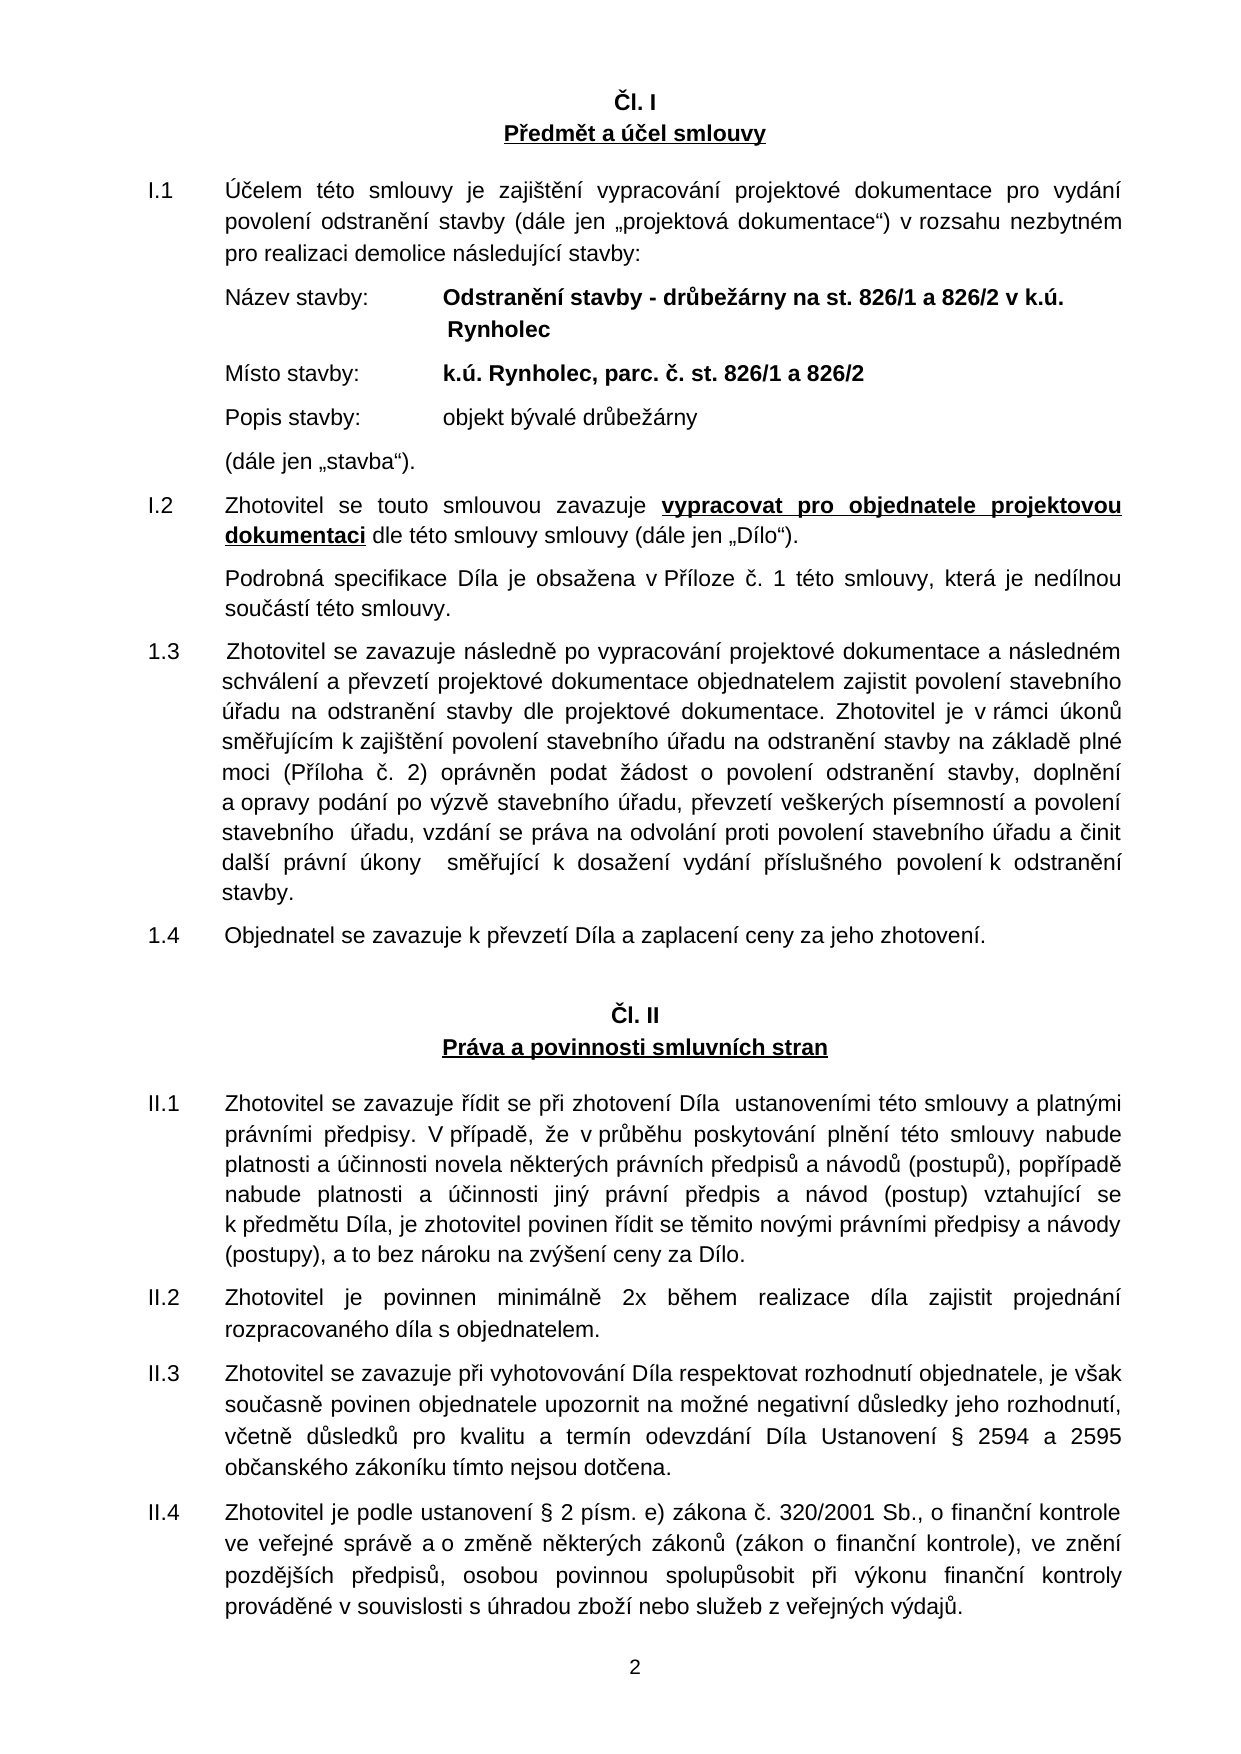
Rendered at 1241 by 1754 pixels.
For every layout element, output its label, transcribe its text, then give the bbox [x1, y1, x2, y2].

list 1.4 Objednatel se zavazuje k převzetí Díla a zaplacení ceny za jeho zhotovení. [148, 922, 1122, 948]
list Místo stavby: k.ú. Rynholec, parc. č. st. 826/1 a 826/2 [224, 359, 1122, 386]
list Rynholec [224, 316, 1122, 342]
list Popis stavby: objekt bývalé drůbežárny [224, 404, 1122, 430]
list Zhotovitel je povinnen minimálně 2x během realizace díla zajistit projednání rozpracovaného díla s objednatelem. [148, 1284, 1122, 1342]
list Zhotovitel se zavazuje při vyhotovování Díla respektovat rozhodnutí objednatele, je však současně povinen objednatele upozornit na možné negativní důsledky jeho rozhodnutí, včetně důsledků pro kvalitu a termín odevzdání Díla Ustanovení § 2594 a 2595 občanského zákoníku tímto nejsou dotčena. [148, 1360, 1122, 1481]
list Název stavby: Odstranění stavby - drůbežárny na st. 826/1 a 826/2 v k.ú. [224, 284, 1122, 310]
list Zhotovitel se zavazuje řídit se při zhotovení Díla ustanoveními této smlouvy a platnými právními předpisy. V případě, že v průběhu poskytování plnění této smlouvy nabude platnosti a účinnosti novela některých právních předpisů a návodů (postupů), popřípadě nabude platnosti a účinnosti jiný právní předpis a návod (postup) vztahující se k předmětu Díla, je zhotovitel povinen řídit se těmito novými právními předpisy a návody (postupy), a to bez nároku na zvýšení ceny za Dílo. [148, 1090, 1122, 1268]
text Práva a povinnosti smluvních stran [148, 1002, 1122, 1060]
list Podrobná specifikace Díla je obsažena v Příloze č. 1 této smlouvy, která je nedílnou součástí této smlouvy. [224, 565, 1122, 621]
list Zhotovitel se touto smlouvou zavazuje vypracovat pro objednatele projektovou dokumentaci dle této smlouvy smlouvy (dále jen „Dílo“). [148, 492, 1122, 548]
list Zhotovitel je podle ustanovení § 2 písm. e) zákona č. 320/2001 Sb., o finanční kontrole ve veřejné správě a o změně některých zákonů (zákon o finanční kontrole), ve znění pozdějších předpisů, osobou povinnou spolupůsobit při výkonu finanční kontroly prováděné v souvislosti s úhradou zboží nebo služeb z veřejných výdajů. [148, 1498, 1122, 1619]
list Účelem této smlouvy je zajištění vypracování projektové dokumentace pro vydání povolení odstranění stavby (dále jen „projektová dokumentace“) v rozsahu nezbytném pro realizaci demolice následující stavby: [148, 177, 1122, 266]
text 1.3 Zhotovitel se zavazuje následně po vypracování projektové dokumentace a následném schválení a převzetí projektové dokumentace objednatelem zajistit povolení stavebního úřadu na odstranění stavby dle projektové dokumentace. Zhotovitel je v rámci úkonů směřujícím k zajištění povolení stavebního úřadu na odstranění stavby na základě plné moci (Příloha č. 2) oprávněn podat žádost o povolení odstranění stavby, doplnění a opravy podání po výzvě stavebního úřadu, převzetí veškerých písemností a povolení stavebního úřadu, vzdání se práva na odvolání proti povolení stavebního úřadu a činit další právní úkony směřující k dosažení vydání příslušného povolení k odstranění stavby. [148, 638, 1122, 906]
list (dále jen „stavba“). [224, 448, 1122, 474]
text Předmět a účel smlouvy [148, 89, 1122, 147]
